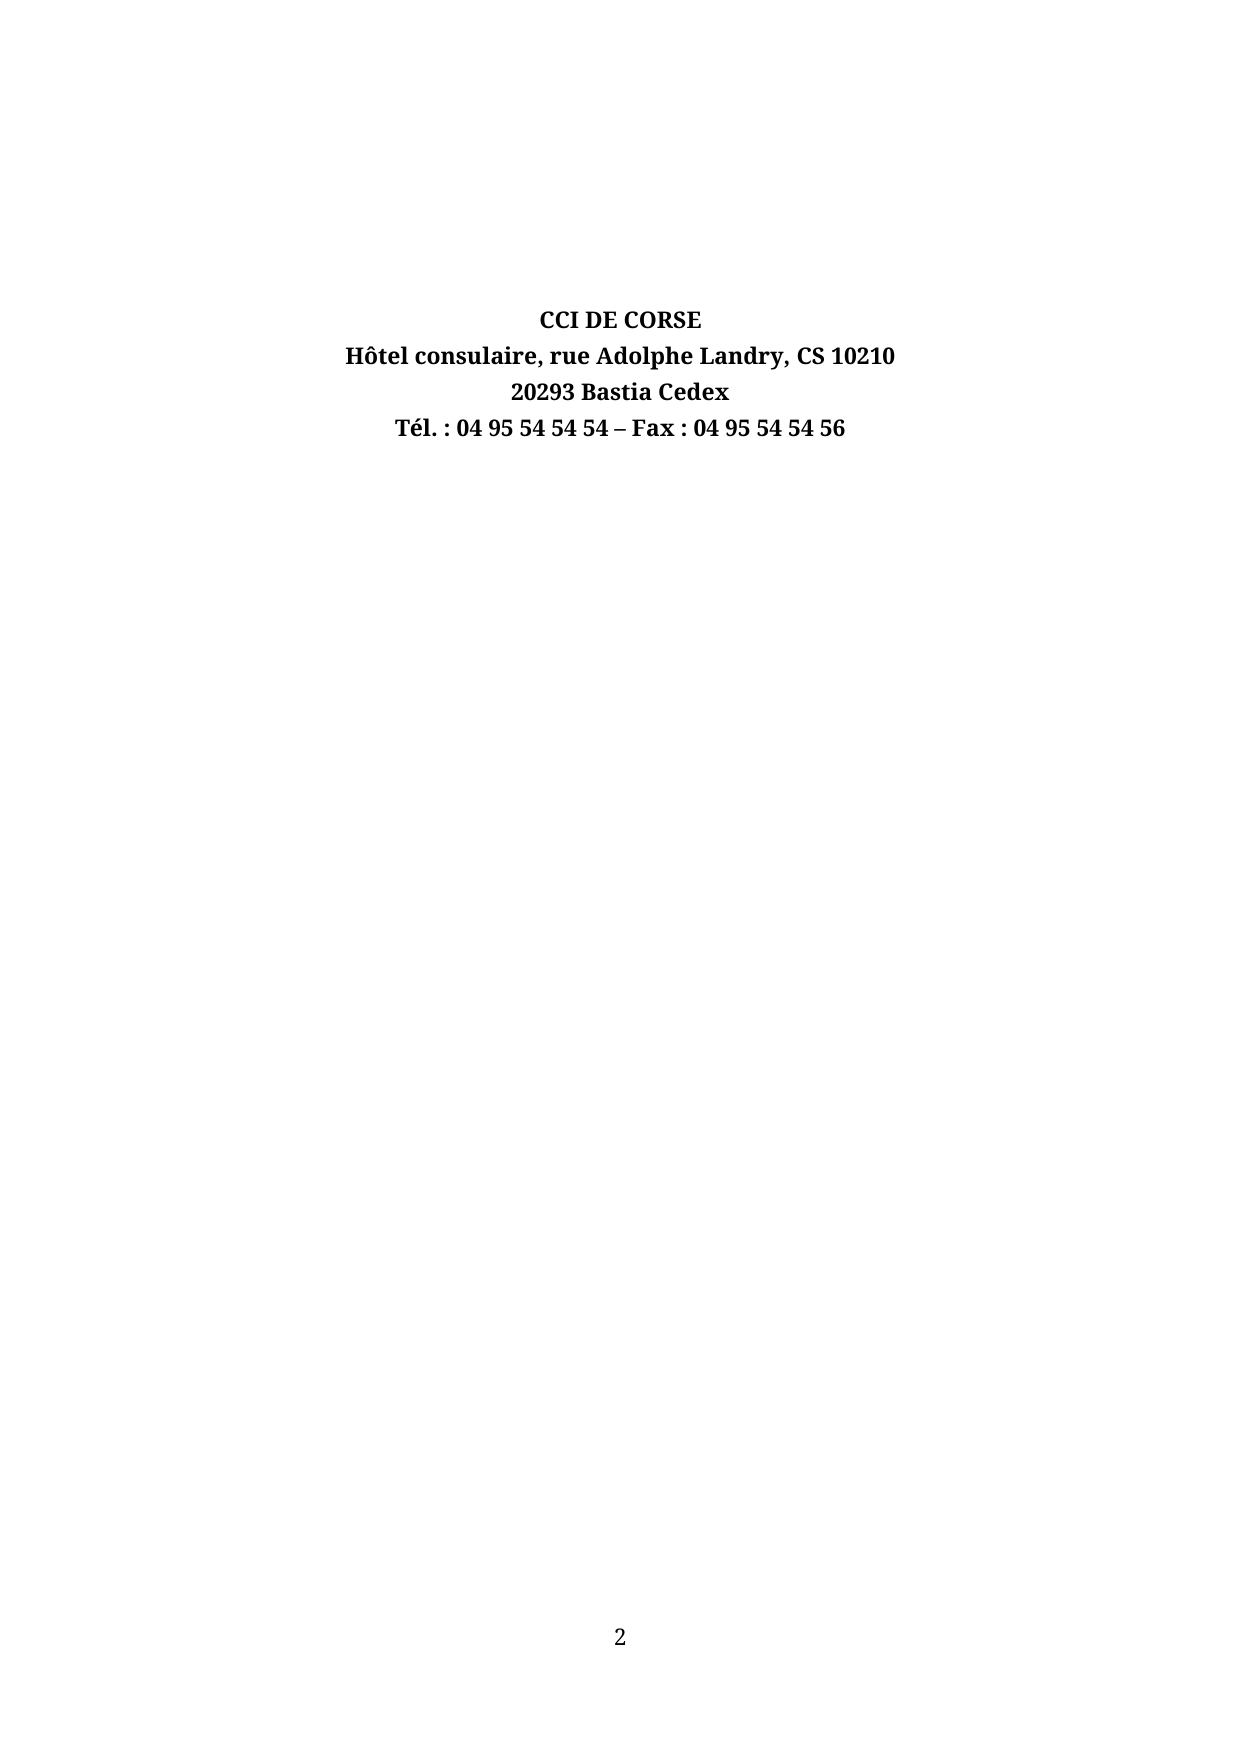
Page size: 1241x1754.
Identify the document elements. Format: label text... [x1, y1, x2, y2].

text Tél. : 04 95 54 54 54 – Fax : 04 95 54 54 56 [148, 412, 1093, 443]
text Hôtel consulaire, rue Adolphe Landry, CS 10210 [148, 340, 1093, 371]
text CCI DE CORSE [148, 304, 1093, 336]
text 20293 Bastia Cedex [148, 376, 1093, 407]
